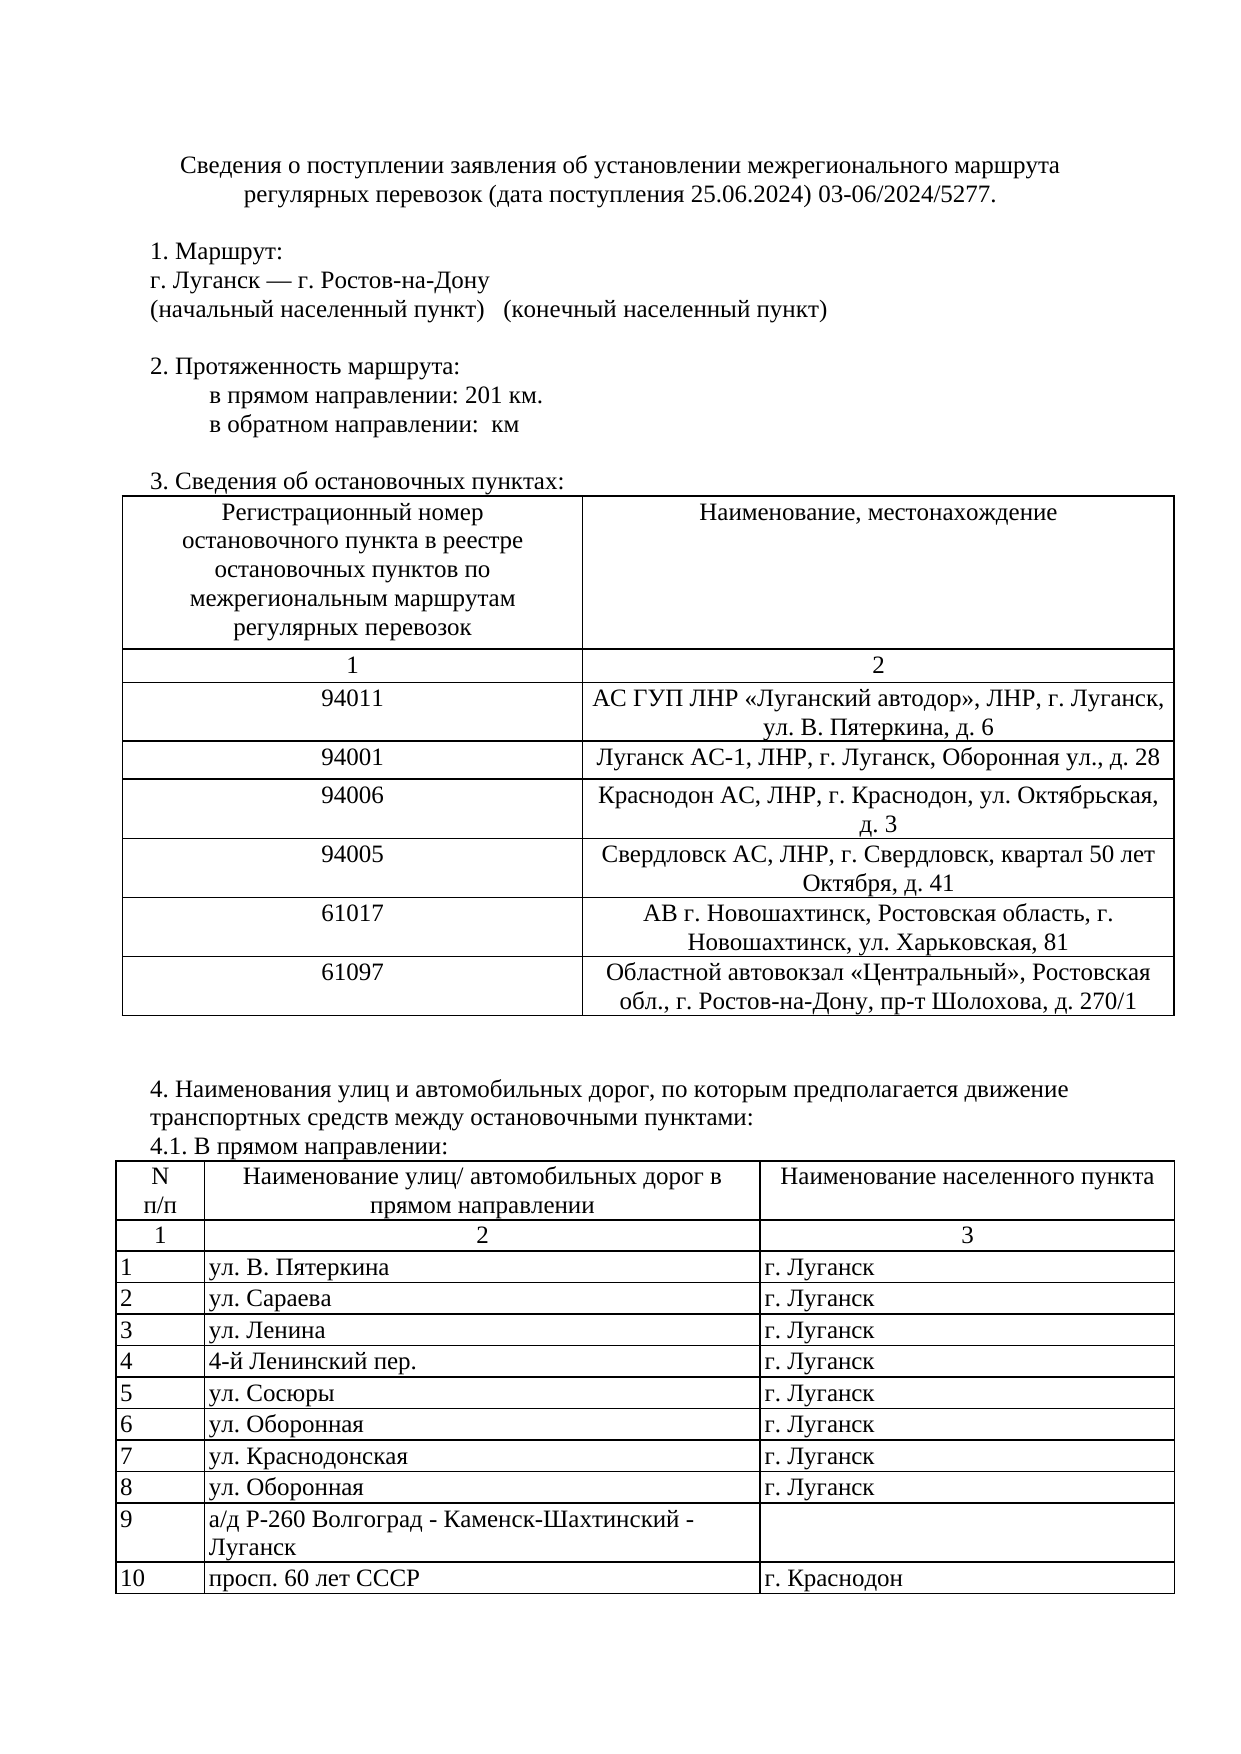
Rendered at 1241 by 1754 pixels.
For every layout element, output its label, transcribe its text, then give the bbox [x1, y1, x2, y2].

table_cell 94011 [123, 683, 582, 740]
text в прямом направлении: 201 км. [150, 380, 1090, 409]
table_cell 61097 [123, 957, 582, 1014]
table_cell 1 [117, 1252, 204, 1282]
table_cell г. Луганск [761, 1472, 1174, 1502]
table_cell 7 [117, 1441, 204, 1471]
table_cell 94006 [123, 780, 582, 837]
table_cell 2 [117, 1283, 204, 1313]
table_cell 61017 [123, 898, 582, 956]
table_cell 1 [117, 1221, 204, 1250]
text 4. Наименования улиц и автомобильных дорог, по которым предполагается движение транспортных средств между остановочными пунктами: [150, 1074, 1090, 1131]
table_cell ул. В. Пятеркина [205, 1252, 759, 1282]
table_cell АС ГУП ЛНР «Луганский автодор», ЛНР, г. Луганск, ул. В. Пятеркина, д. 6 [583, 683, 1173, 740]
table_cell Краснодон АС, ЛНР, г. Краснодон, ул. Октябрьская, д. 3 [583, 780, 1173, 837]
table_cell ул. Сараева [205, 1283, 759, 1313]
table_cell Луганск АС-1, ЛНР, г. Луганск, Оборонная ул., д. 28 [583, 742, 1173, 778]
table_header Наименование, местонахождение [583, 497, 1173, 648]
table_cell 2 [583, 650, 1173, 681]
table_cell 4-й Ленинский пер. [205, 1346, 759, 1376]
table_cell 4 [117, 1346, 204, 1376]
table_cell АВ г. Новошахтинск, Ростовская область, г. Новошахтинск, ул. Харьковская, 81 [583, 898, 1173, 956]
table_cell 94005 [123, 839, 582, 896]
table_cell 8 [117, 1472, 204, 1502]
table_cell г. Луганск [761, 1409, 1174, 1439]
table_cell 9 [117, 1504, 204, 1561]
table_cell 1 [123, 650, 582, 681]
table_cell 5 [117, 1378, 204, 1408]
table_cell ул. Краснодонская [205, 1441, 759, 1471]
text 4.1. В прямом направлении: [150, 1131, 1090, 1160]
table_header Наименование улиц/ автомобильных дорог в прямом направлении [205, 1162, 759, 1219]
table_cell ул. Ленина [205, 1315, 759, 1345]
table_header N п/п [117, 1162, 204, 1219]
table_cell г. Луганск [761, 1346, 1174, 1376]
table_cell ул. Сосюры [205, 1378, 759, 1408]
table_cell Свердловск АС, ЛНР, г. Свердловск, квартал 50 лет Октября, д. 41 [583, 839, 1173, 896]
text (начальный населенный пункт) (конечный населенный пункт) [150, 294, 1090, 322]
table_cell г. Луганск [761, 1441, 1174, 1471]
table_cell 3 [117, 1315, 204, 1345]
text 1. Маршрут: [150, 236, 1090, 265]
table_cell г. Краснодон [761, 1563, 1174, 1593]
table_cell просп. 60 лет СССР [205, 1563, 759, 1593]
table_cell Областной автовокзал «Центральный», Ростовская обл., г. Ростов-на-Дону, пр-т Шолохова, д. 270/1 [583, 957, 1173, 1014]
table_cell 3 [761, 1221, 1174, 1250]
text 3. Сведения об остановочных пунктах: [150, 466, 1090, 495]
table_cell 6 [117, 1409, 204, 1439]
table_cell 94001 [123, 742, 582, 778]
text Сведения о поступлении заявления об установлении межрегионального маршрута регулярных перевозок (дата поступления 25.06.2024) 03-06/2024/5277. [150, 150, 1090, 207]
table_header Регистрационный номер остановочного пункта в реестре остановочных пунктов по межрегиональным маршрутам регулярных перевозок [123, 497, 582, 648]
table_cell 10 [117, 1563, 204, 1593]
text в обратном направлении: км [150, 409, 1090, 437]
table_cell ул. Оборонная [205, 1472, 759, 1502]
text г. Луганск — г. Ростов-на-Дону [150, 265, 1090, 294]
table_cell г. Луганск [761, 1283, 1174, 1313]
table_cell [761, 1504, 1174, 1561]
table_header Наименование населенного пункта [761, 1162, 1174, 1219]
table_cell 2 [205, 1221, 759, 1250]
table_cell а/д Р-260 Волгоград - Каменск-Шахтинский - Луганск [205, 1504, 759, 1561]
table_cell г. Луганск [761, 1252, 1174, 1282]
table_cell г. Луганск [761, 1315, 1174, 1345]
table_cell ул. Оборонная [205, 1409, 759, 1439]
table_cell г. Луганск [761, 1378, 1174, 1408]
text 2. Протяженность маршрута: [150, 351, 1090, 380]
